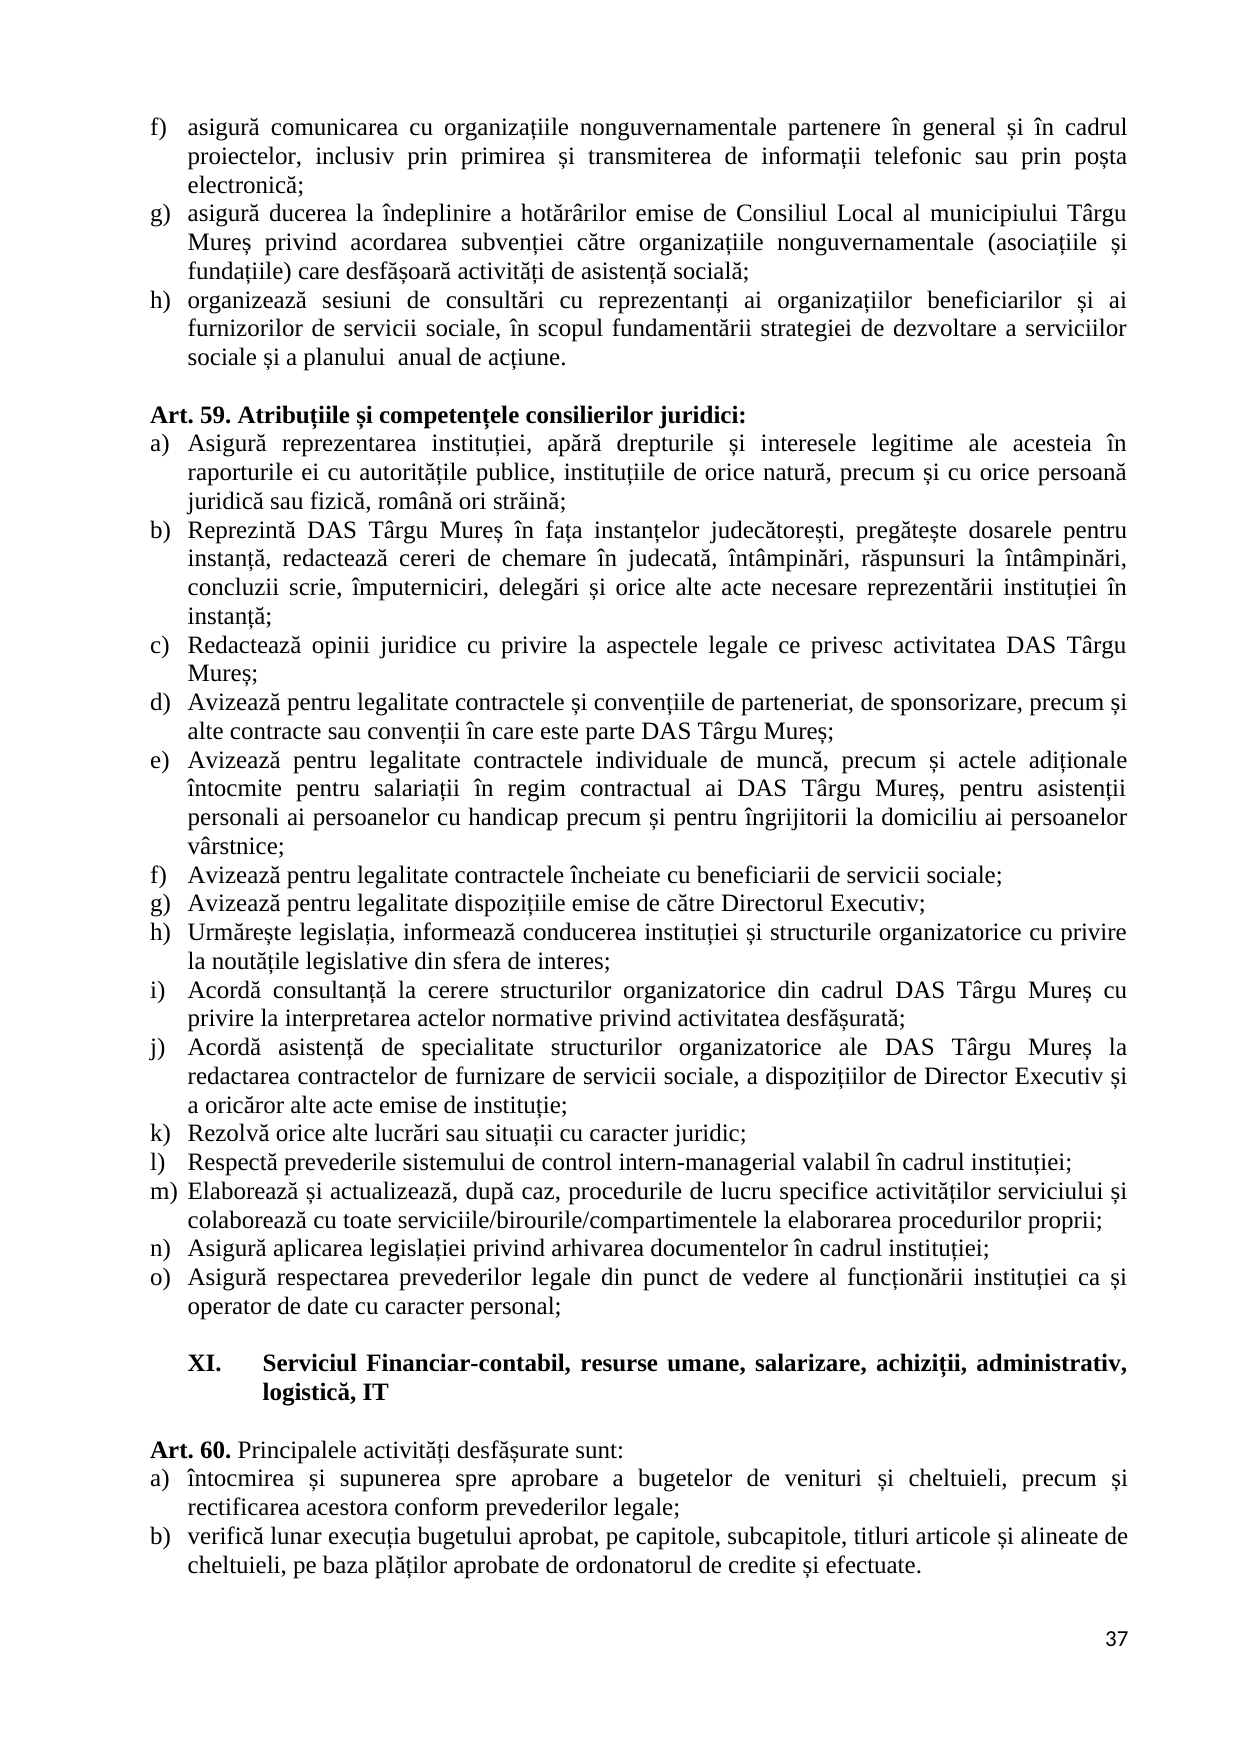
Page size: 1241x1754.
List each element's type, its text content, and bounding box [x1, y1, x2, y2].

list întocmirea și supunerea spre aprobare a bugetelor de venituri și cheltuieli, precum și rectificarea acestora conform prevederilor legale; [150, 1463, 1128, 1521]
list Avizează pentru legalitate contractele individuale de muncă, precum și actele adiționale întocmite pentru salariații în regim contractual ai DAS Târgu Mureș, pentru asistenții personali ai persoanelor cu handicap precum și pentru îngrijitorii la domiciliu ai persoanelor vârstnice; [150, 745, 1128, 860]
list asigură comunicarea cu organizațiile nonguvernamentale partenere în general și în cadrul proiectelor, inclusiv prin primirea și transmiterea de informații telefonic sau prin poșta electronică; [150, 112, 1128, 198]
list Rezolvă orice alte lucrări sau situații cu caracter juridic; [150, 1118, 1128, 1147]
list verifică lunar execuția bugetului aprobat, pe capitole, subcapitole, titluri articole și alineate de cheltuieli, pe baza plăților aprobate de ordonatorul de credite și efectuate. [150, 1521, 1128, 1578]
list Urmărește legislația, informează conducerea instituției și structurile organizatorice cu privire la noutățile legislative din sfera de interes; [150, 917, 1128, 975]
list Acordă asistență de specialitate structurilor organizatorice ale DAS Târgu Mureș la redactarea contractelor de furnizare de servicii sociale, a dispozițiilor de Director Executiv și a oricăror alte acte emise de instituție; [150, 1032, 1128, 1118]
list Asigură reprezentarea instituției, apără drepturile și interesele legitime ale acesteia în raporturile ei cu autoritățile publice, instituțiile de orice natură, precum și cu orice persoană juridică sau fizică, română ori străină; [150, 428, 1128, 515]
list Avizează pentru legalitate dispozițiile emise de către Directorul Executiv; [150, 888, 1128, 917]
list Redactează opinii juridice cu privire la aspectele legale ce privesc activitatea DAS Târgu Mureș; [150, 630, 1128, 687]
list Elaborează și actualizează, după caz, procedurile de lucru specifice activităților serviciului și colaborează cu toate serviciile/birourile/compartimentele la elaborarea procedurilor proprii; [150, 1176, 1128, 1233]
list Asigură respectarea prevederilor legale din punct de vedere al funcționării instituției ca și operator de date cu caracter personal; [150, 1262, 1128, 1320]
list Acordă consultanță la cerere structurilor organizatorice din cadrul DAS Târgu Mureș cu privire la interpretarea actelor normative privind activitatea desfășurată; [150, 975, 1128, 1032]
list Asigură aplicarea legislației privind arhivarea documentelor în cadrul instituției; [150, 1233, 1128, 1262]
list Serviciul Financiar-contabil, resurse umane, salarizare, achiziții, administrativ, logistică, IT [187, 1348, 1128, 1406]
text Art. 60. Principalele activități desfășurate sunt: [150, 1435, 1128, 1463]
list Avizează pentru legalitate contractele și convențiile de parteneriat, de sponsorizare, precum și alte contracte sau convenții în care este parte DAS Târgu Mureș; [150, 687, 1128, 745]
list Avizează pentru legalitate contractele încheiate cu beneficiarii de servicii sociale; [150, 860, 1128, 888]
list Respectă prevederile sistemului de control intern-managerial valabil în cadrul instituției; [150, 1147, 1128, 1176]
list Reprezintă DAS Târgu Mureș în fața instanțelor judecătorești, pregătește dosarele pentru instanță, redactează cereri de chemare în judecată, întâmpinări, răspunsuri la întâmpinări, concluzii scrie, împuterniciri, delegări și orice alte acte necesare reprezentării instituției în instanță; [150, 515, 1128, 630]
text Art. 59. Atribuțiile și competențele consilierilor juridici: [150, 400, 1128, 428]
list organizează sesiuni de consultări cu reprezentanți ai organizațiilor beneficiarilor și ai furnizorilor de servicii sociale, în scopul fundamentării strategiei de dezvoltare a serviciilor sociale și a planului anual de acțiune. [150, 285, 1128, 371]
list asigură ducerea la îndeplinire a hotărârilor emise de Consiliul Local al municipiului Târgu Mureș privind acordarea subvenției către organizațiile nonguvernamentale (asociațiile și fundațiile) care desfășoară activități de asistență socială; [150, 198, 1128, 285]
